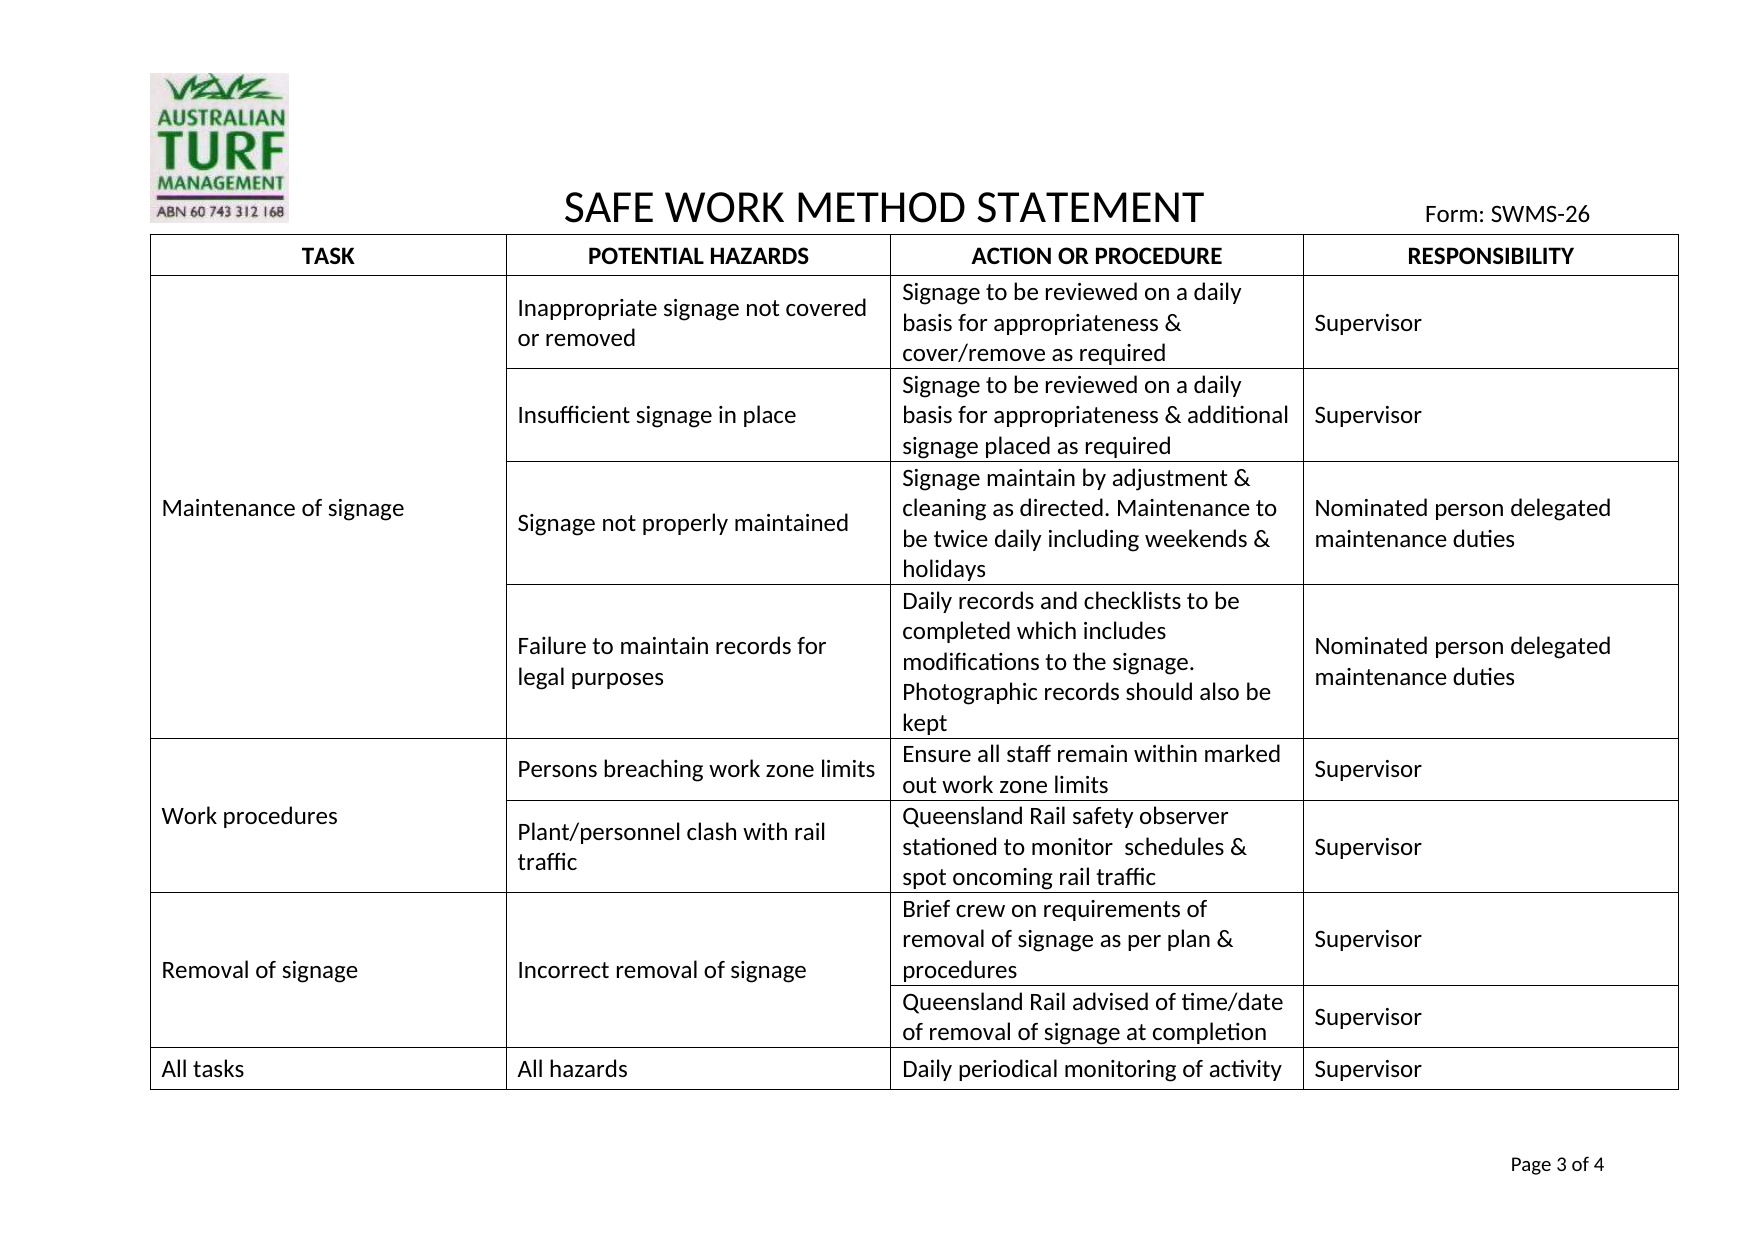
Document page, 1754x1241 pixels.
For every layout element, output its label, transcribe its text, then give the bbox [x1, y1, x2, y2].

table_cell Nominated person delegated maintenance duties [1304, 585, 1678, 737]
table_cell Supervisor [1304, 801, 1678, 892]
table_cell Signage maintain by adjustment & cleaning as directed. Maintenance to be twice daily including weekends & holidays [891, 462, 1303, 584]
table_cell All tasks [151, 1048, 506, 1088]
table_cell Work procedures [151, 739, 506, 892]
table_cell Inappropriate signage not covered or removed [507, 276, 890, 368]
table_cell Failure to maintain records for legal purposes [507, 585, 890, 737]
table_cell Supervisor [1304, 369, 1678, 461]
table_cell Insufficient signage in place [507, 369, 890, 461]
table_cell Signage to be reviewed on a daily basis for appropriateness & cover/remove as required [891, 276, 1303, 368]
table_cell Brief crew on requirements of removal of signage as per plan & procedures [891, 893, 1303, 985]
table_cell Supervisor [1304, 1048, 1678, 1088]
table_cell Persons breaching work zone limits [507, 739, 890, 799]
table_cell All hazards [507, 1048, 890, 1088]
table_cell Supervisor [1304, 986, 1678, 1047]
table_cell Daily records and checklists to be completed which includes modifications to the signage. Photographic records should also be kept [891, 585, 1303, 737]
table_cell Daily periodical monitoring of activity [891, 1048, 1303, 1088]
table_header ACTION OR PROCEDURE [891, 235, 1303, 275]
picture [150, 73, 289, 223]
table_cell Ensure all staff remain within marked out work zone limits [891, 739, 1303, 799]
table_cell Supervisor [1304, 276, 1678, 368]
table_cell Signage to be reviewed on a daily basis for appropriateness & additional signage placed as required [891, 369, 1303, 461]
table_cell Supervisor [1304, 739, 1678, 799]
table_cell Queensland Rail advised of time/date of removal of signage at completion [891, 986, 1303, 1047]
table_cell Incorrect removal of signage [507, 893, 890, 1047]
table_header TASK [151, 235, 506, 275]
table_header RESPONSIBILITY [1304, 235, 1678, 275]
table_header POTENTIAL HAZARDS [507, 235, 890, 275]
table_cell Plant/personnel clash with rail traffic [507, 801, 890, 892]
table_cell Queensland Rail safety observer stationed to monitor schedules & spot oncoming rail traffic [891, 801, 1303, 892]
table_cell Supervisor [1304, 893, 1678, 985]
table_cell Signage not properly maintained [507, 462, 890, 584]
table_cell Removal of signage [151, 893, 506, 1047]
table_cell Maintenance of signage [151, 276, 506, 737]
table_cell Nominated person delegated maintenance duties [1304, 462, 1678, 584]
